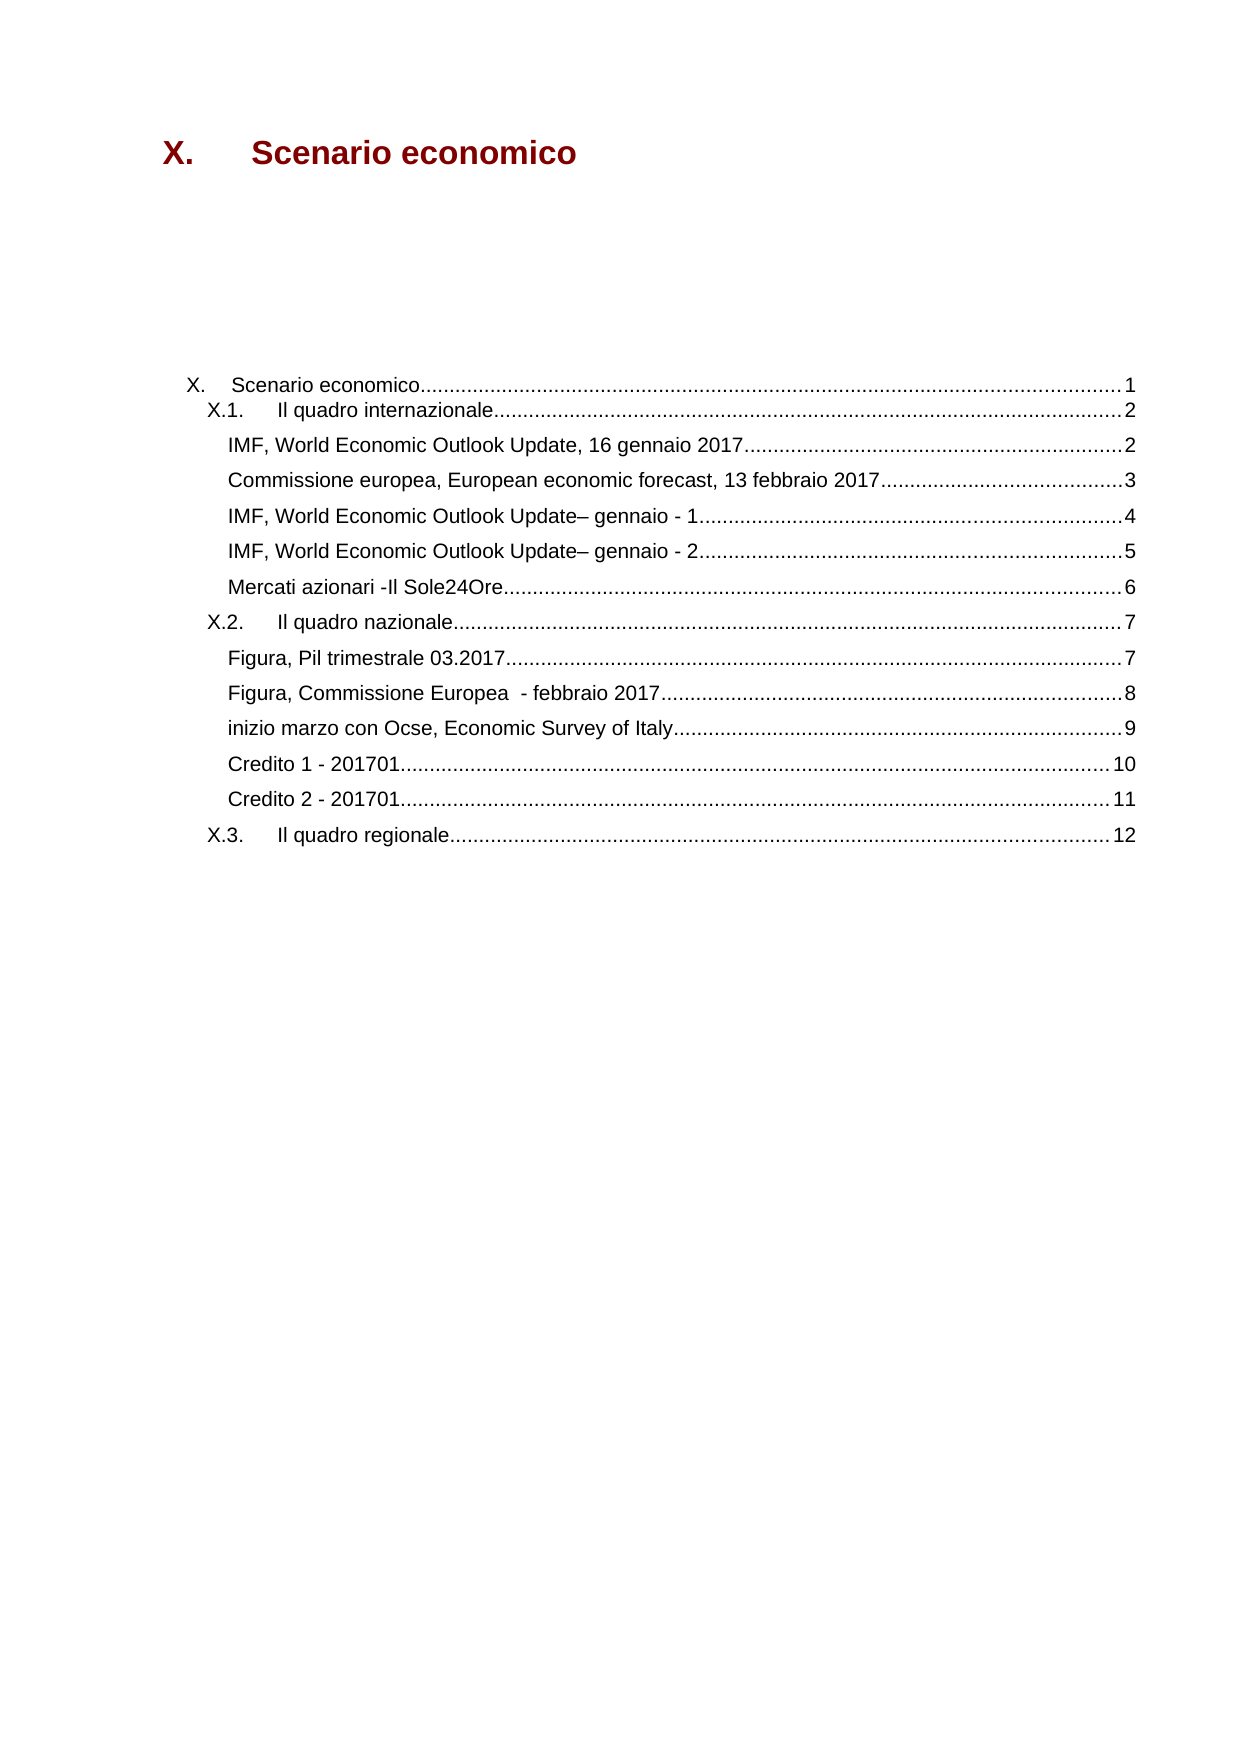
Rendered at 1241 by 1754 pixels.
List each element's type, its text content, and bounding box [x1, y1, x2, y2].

text IMF, World Economic Outlook Update, 16 gennaio 2017 2 [204, 432, 1137, 457]
text X. Scenario economico 1 [162, 371, 1137, 396]
subtitle X. Scenario economico [162, 133, 1137, 171]
text X.2. Il quadro nazionale. 7 [183, 609, 1137, 634]
text Mercati azionari -Il Sole24Ore 6 [204, 573, 1137, 598]
text X.3. Il quadro regionale 12 [183, 821, 1137, 846]
text Credito 1 - 201701 10 [204, 751, 1137, 776]
text IMF, World Economic Outlook Update– gennaio - 2 5 [204, 538, 1137, 563]
text Commissione europea, European economic forecast, 13 febbraio 2017 3 [204, 467, 1137, 492]
text Figura, Commissione Europea - febbraio 2017 8 [204, 680, 1137, 705]
text IMF, World Economic Outlook Update– gennaio - 1 4 [204, 503, 1137, 528]
text Figura, Pil trimestrale 03.2017 7 [204, 644, 1137, 669]
text inizio marzo con Ocse, Economic Survey of Italy 9 [204, 715, 1137, 740]
text X.1. Il quadro internazionale. 2 [183, 396, 1137, 421]
text Credito 2 - 201701 11 [204, 786, 1137, 811]
